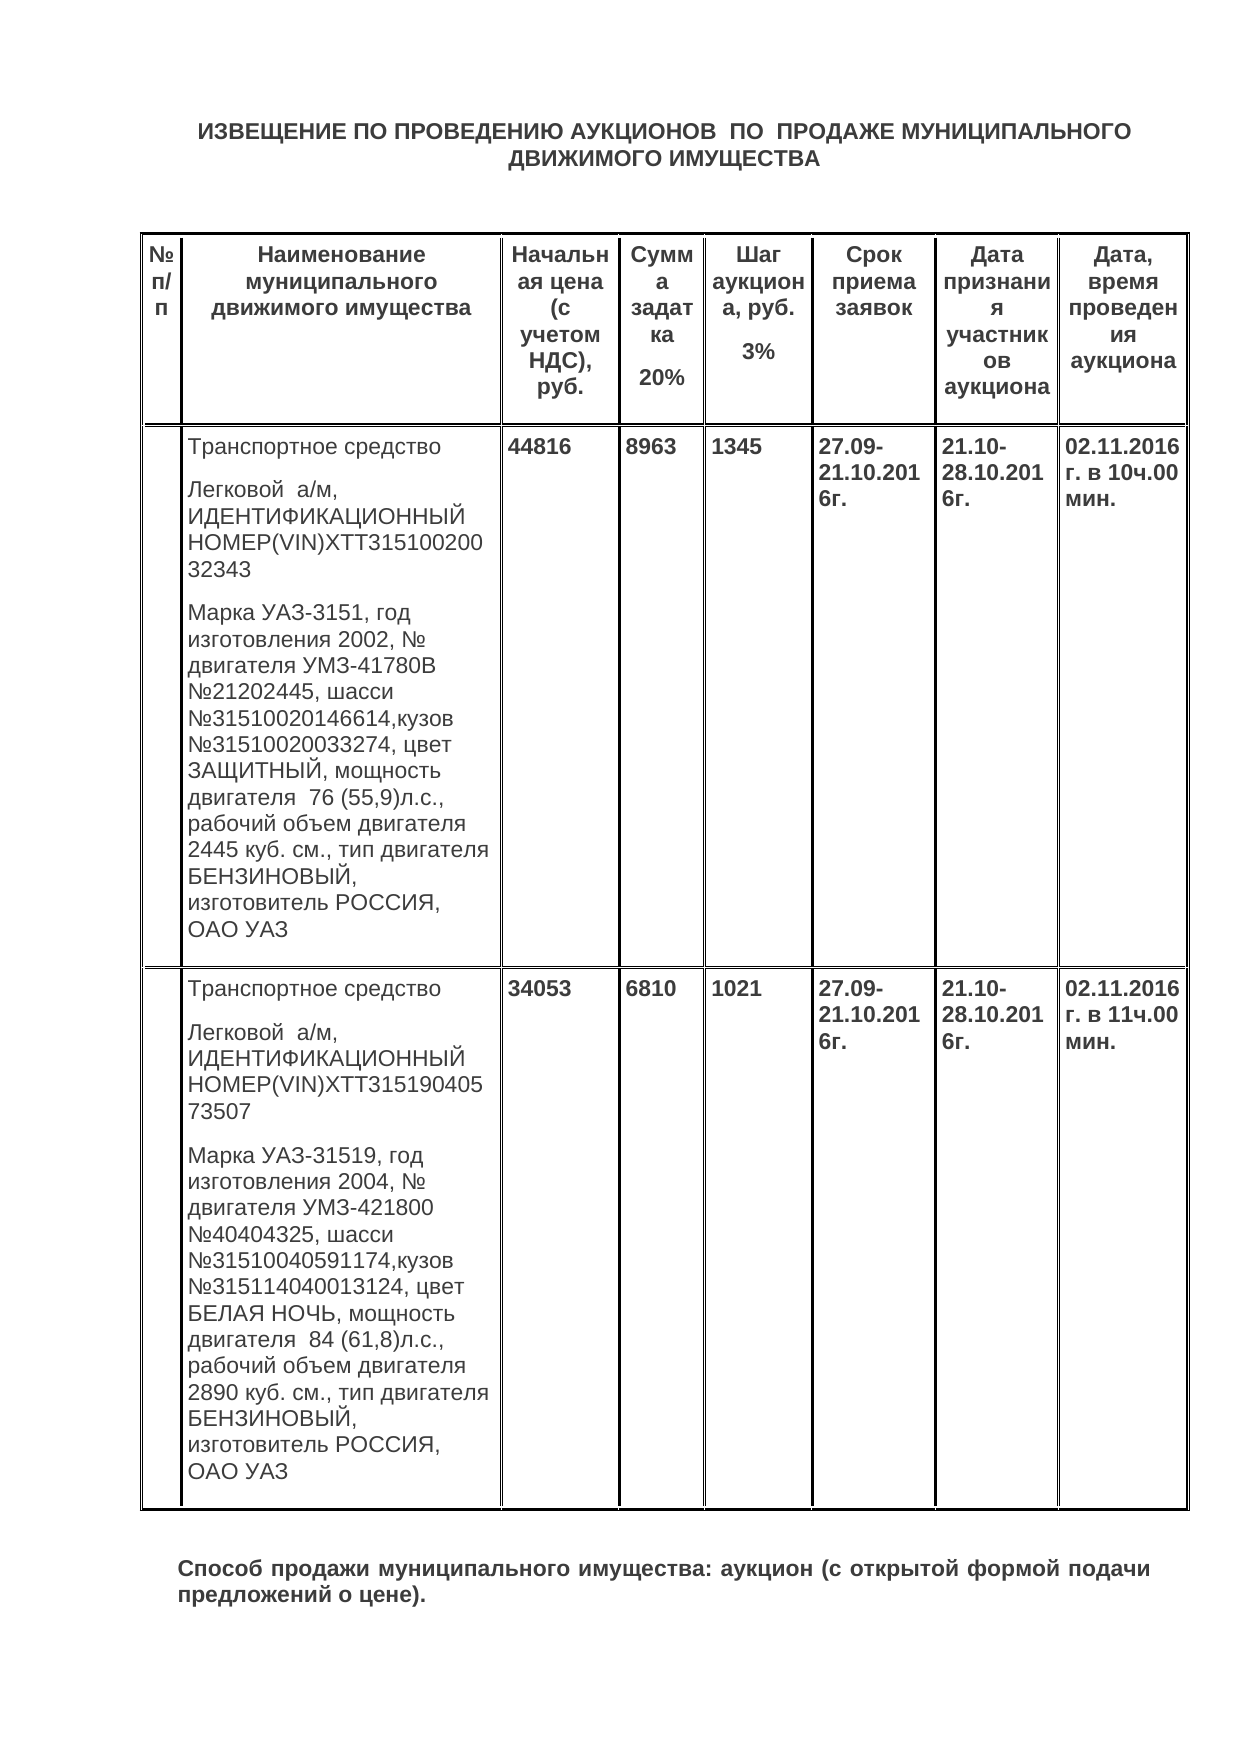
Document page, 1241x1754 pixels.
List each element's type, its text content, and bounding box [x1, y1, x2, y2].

table_header Начальная цена (с учетом НДС), руб. [501, 234, 619, 423]
table_header Дата признания участников аукциона [935, 235, 1059, 423]
table_cell 1021 [705, 969, 812, 1508]
text ИЗВЕЩЕНИЕ ПО ПРОВЕДЕНИЮ АУКЦИОНОВ ПО ПРОДАЖЕ МУНИЦИПАЛЬНОГО ДВИЖИМОГО ИМУЩЕСТВА [177, 118, 1152, 171]
table_cell [143, 423, 180, 966]
table_cell 21.10-28.10.2016г. [937, 427, 1057, 966]
table_cell 6810 [619, 969, 705, 1508]
table_cell 44816 [503, 427, 618, 966]
table_header Сумма задатка 20% [619, 235, 705, 423]
table_cell 02.11.2016г. в 11ч.00 мин. [1059, 966, 1188, 1508]
table_header № п/п [143, 235, 181, 423]
table_cell 21.10-28.10.2016г. [935, 969, 1059, 1508]
table_cell 34053 [501, 969, 619, 1508]
table_header Наименование муниципального движимого имущества [181, 235, 501, 423]
table_header Шаг аукциона, руб. 3% [705, 234, 812, 423]
table_cell 8963 [621, 427, 703, 966]
table_cell Транспортное средство Легковой а/м, ИДЕНТИФИКАЦИОННЫЙ НОМЕР(VIN)XTT31510020032343 Марка УАЗ-3151, год изготовления 2002, № двигателя УМЗ-41780В №21202445, шасси №31510020146614,кузов №31510020033274, цвет ЗАЩИТНЫЙ, мощность двигателя 76 (55,9)л.с., рабочий объем двигателя 2445 куб. см., тип двигателя БЕНЗИНОВЫЙ, изготовитель РОССИЯ, ОАО УАЗ [183, 427, 500, 966]
table_cell 27.09-21.10.2016г. [812, 969, 935, 1508]
table_cell 1345 [706, 427, 811, 966]
table_header Срок приема заявок [812, 235, 935, 423]
table_cell Транспортное средство Легковой а/м, ИДЕНТИФИКАЦИОННЫЙ НОМЕР(VIN)XTT31519040573507 Марка УАЗ-31519, год изготовления 2004, № двигателя УМЗ-421800 №40404325, шасси №31510040591174,кузов №315114040013124, цвет БЕЛАЯ НОЧЬ, мощность двигателя 84 (61,8)л.с., рабочий объем двигателя 2890 куб. см., тип двигателя БЕНЗИНОВЫЙ, изготовитель РОССИЯ, ОАО УАЗ [181, 969, 501, 1508]
table_cell [141, 966, 181, 1508]
table_cell 27.09-21.10.2016г. [814, 427, 934, 966]
text Способ продажи муниципального имущества: аукцион (с открытой формой подачи предложений о цене). [177, 1555, 1152, 1607]
table_cell 02.11.2016г. в 10ч.00 мин. [1060, 423, 1187, 966]
table_header Дата, время проведения аукциона [1059, 235, 1186, 423]
